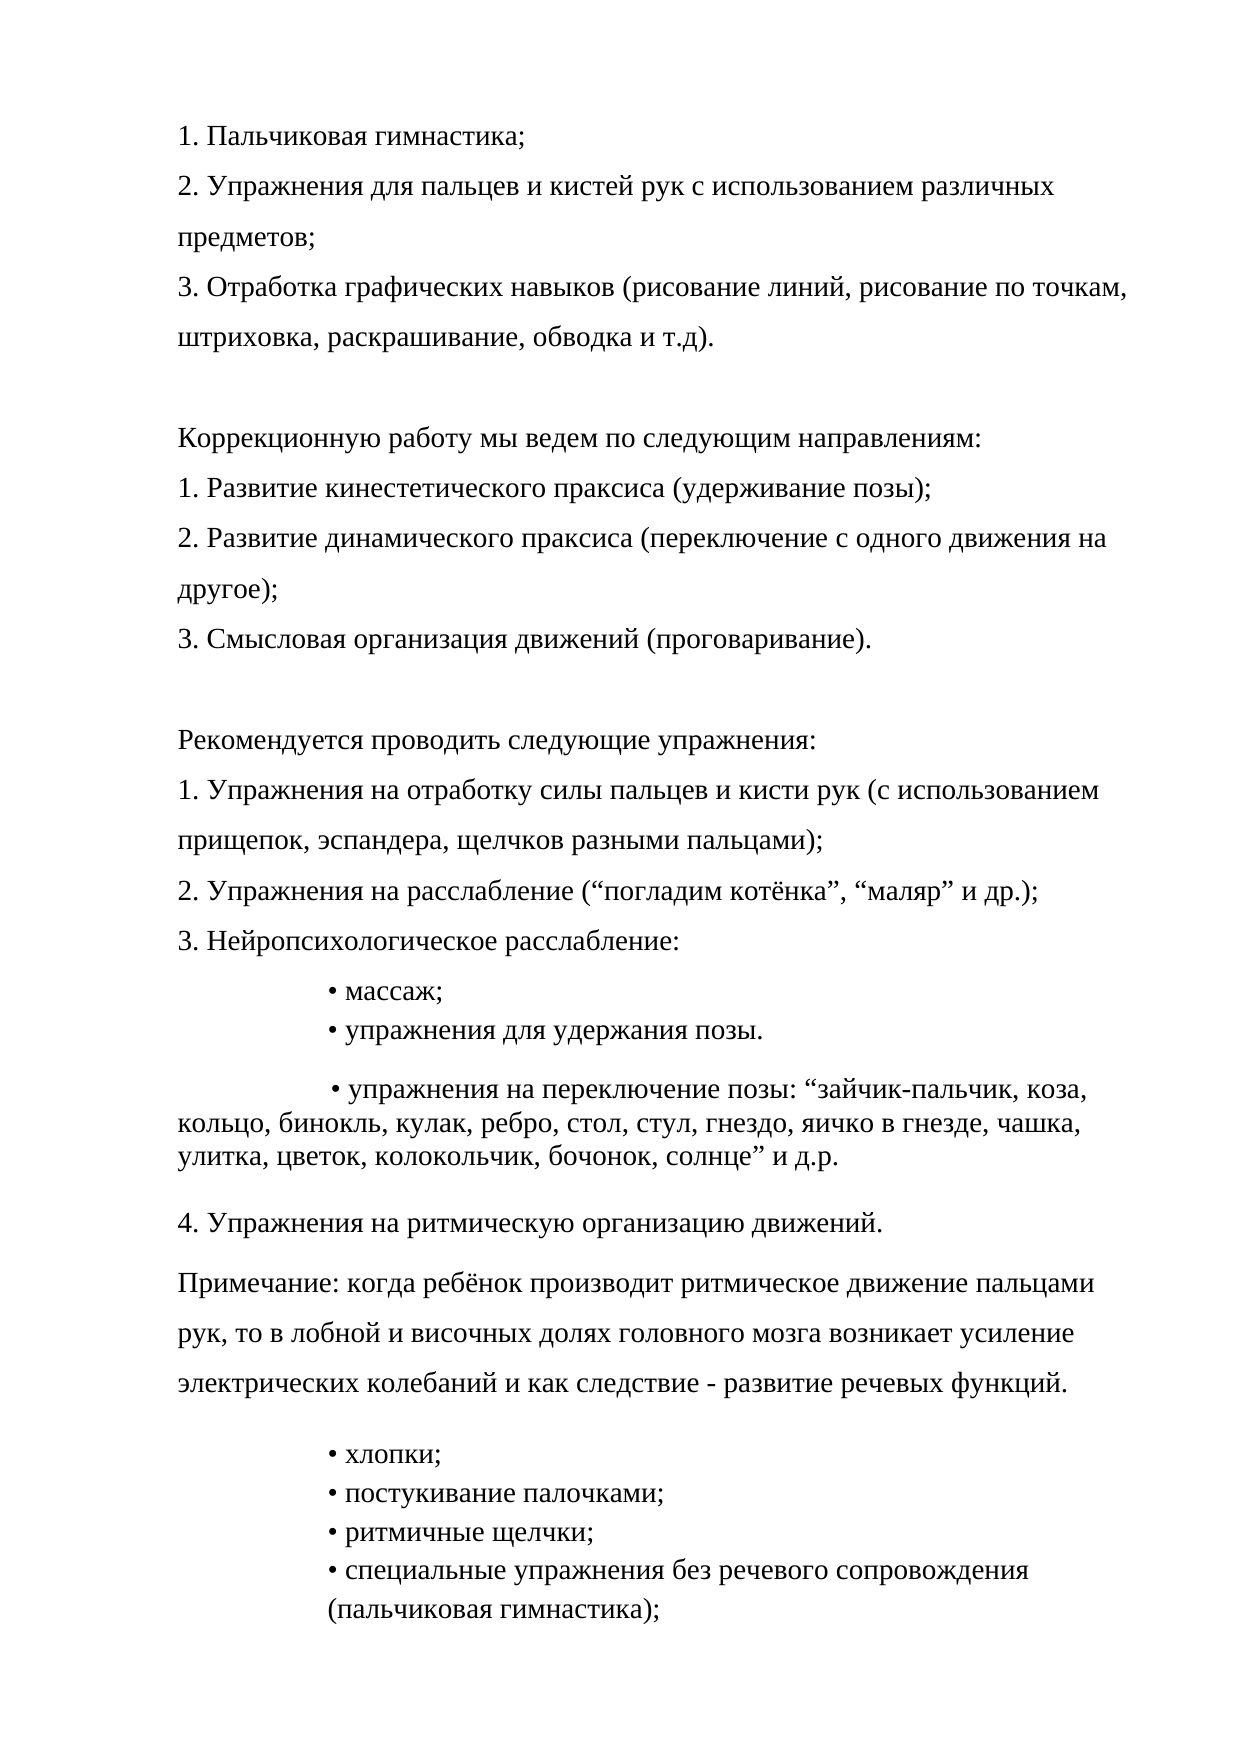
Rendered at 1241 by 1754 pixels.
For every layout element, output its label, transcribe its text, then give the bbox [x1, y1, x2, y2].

text 1. Упражнения на отработку силы пальцев и кисти рук (с использованием прищепок, эспандера, щелчков разными пальцами); [177, 772, 1152, 856]
text • упражнения на переключение позы: “зайчик-пальчик, коза, кольцо, бинокль, кулак, ребро, стол, стул, гнездо, яичко в гнезде, чашка, улитка, цветок, колокольчик, бочонок, солнце” и д.р. [177, 1071, 1152, 1172]
text 1. Пальчиковая гимнастика; [177, 118, 1152, 152]
text 2. Развитие динамического праксиса (переключение с одного движения на другое); [177, 521, 1152, 604]
text Примечание: когда ребёнок производит ритмическое движение пальцами рук, то в лобной и височных долях головного мозга возникает усиление электрических колебаний и как следствие - развитие речевых функций. [177, 1265, 1152, 1399]
text 2. Упражнения для пальцев и кистей рук с использованием различных предметов; [177, 168, 1152, 252]
list • специальные упражнения без речевого сопровождения (пальчиковая гимнастика); [327, 1552, 1152, 1624]
text 4. Упражнения на ритмическую организацию движений. [177, 1206, 1152, 1239]
list • упражнения для удержания позы. [327, 1012, 1152, 1046]
list • хлопки; [327, 1437, 1152, 1470]
text 3. Смысловая организация движений (проговаривание). [177, 621, 1152, 655]
text 1. Развитие кинестетического праксиса (удерживание позы); [177, 470, 1152, 504]
text 3. Нейропсихологическое расслабление: [177, 923, 1152, 957]
text 3. Отработка графических навыков (рисование линий, рисование по точкам, штриховка, раскрашивание, обводка и т.д). [177, 269, 1152, 353]
text 2. Упражнения на расслабление (“погладим котёнка”, “маляр” и др.); [177, 873, 1152, 906]
list • ритмичные щелчки; [327, 1514, 1152, 1547]
text Рекомендуется проводить следующие упражнения: [177, 722, 1152, 755]
list • постукивание палочками; [327, 1475, 1152, 1509]
text Коррекционную работу мы ведем по следующим направлениям: [177, 420, 1152, 453]
list • массаж; [327, 973, 1152, 1007]
